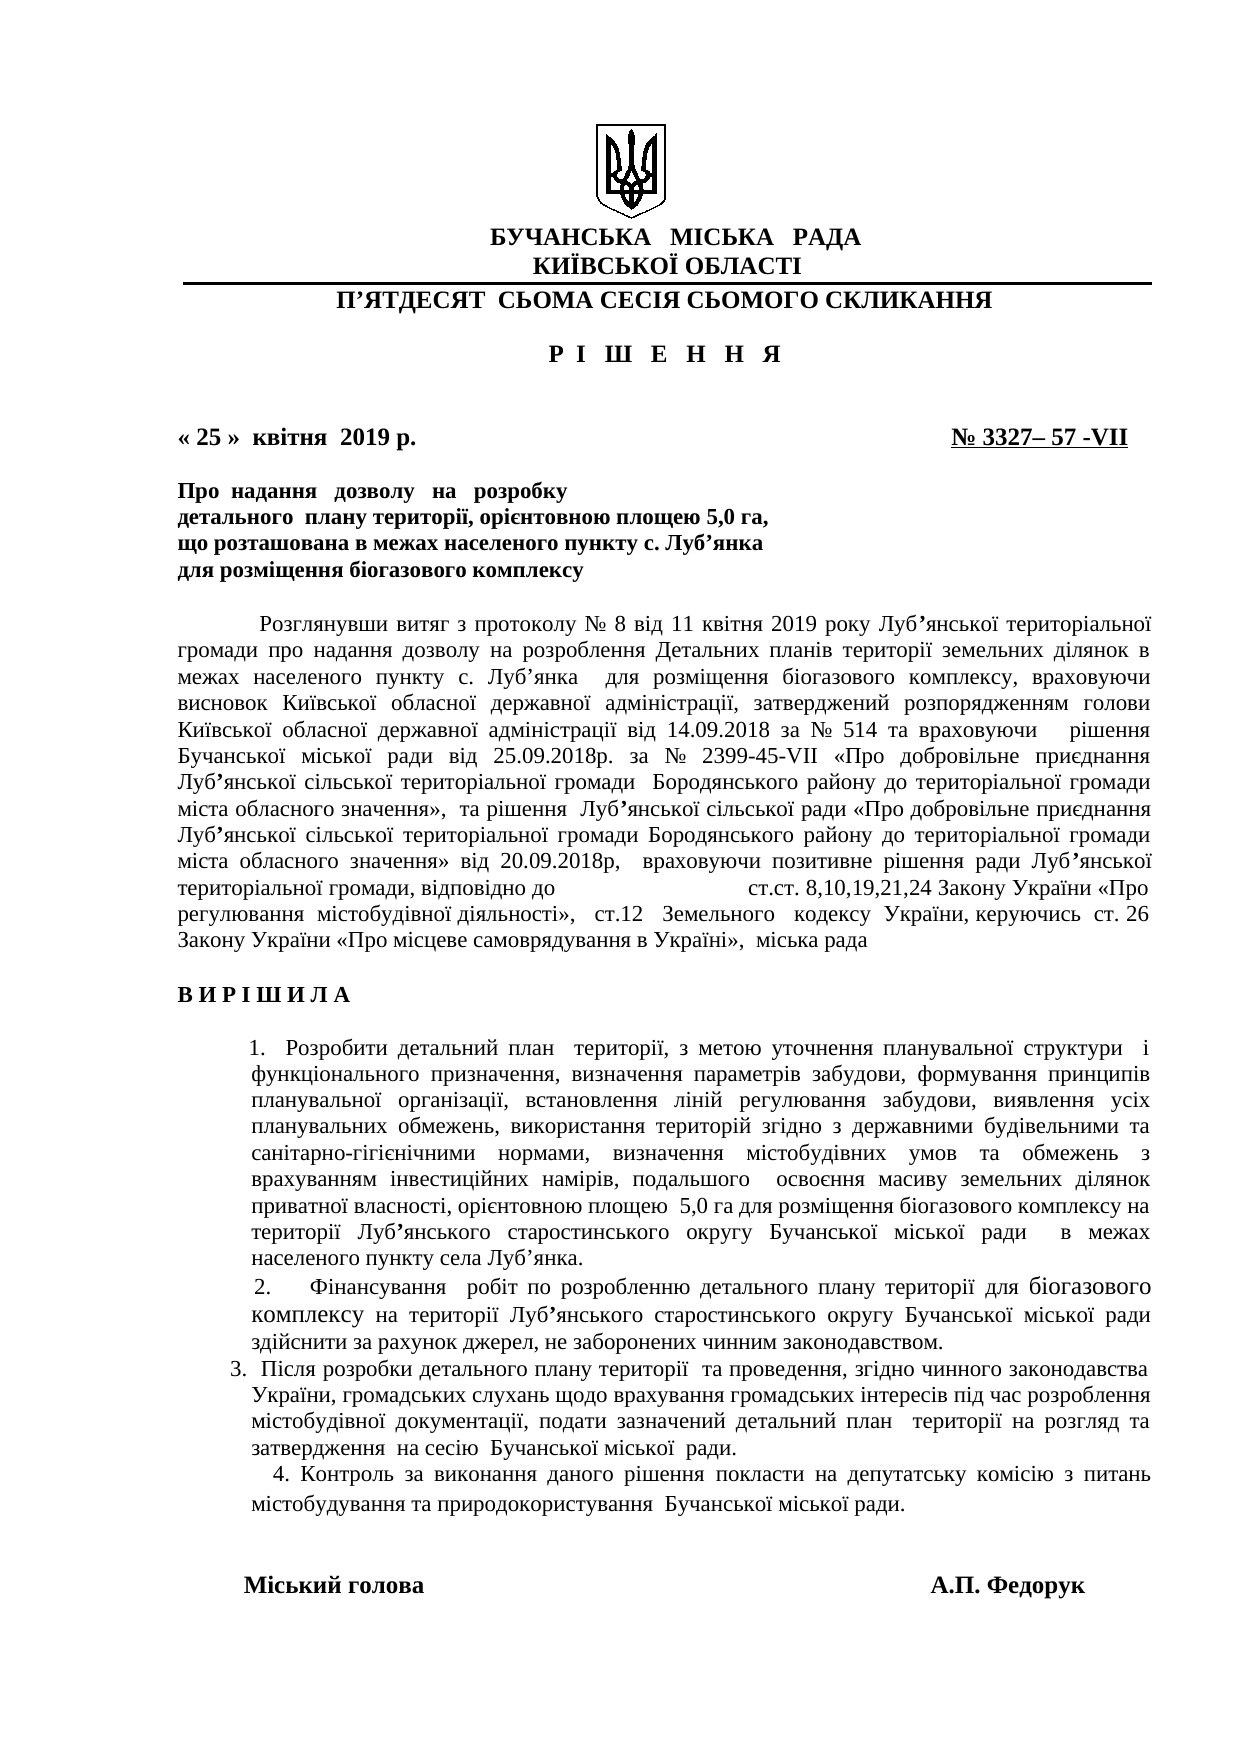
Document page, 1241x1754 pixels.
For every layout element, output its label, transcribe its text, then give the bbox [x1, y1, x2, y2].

subtitle Р І Ш Е Н Н Я [177, 339, 1152, 368]
text П’ЯТДЕСЯТ СЬОМА СЕСІЯ СЬОМОГО СКЛИКАННЯ [177, 285, 1152, 314]
subtitle 3. Після розробки детального плану території та проведення, згідно чинного законодавства України, громадських слухань щодо врахування громадських інтересів під час розроблення містобудівної документації, подати зазначений детальний план території на розгляд та затвердження на сесію Бучанської міської ради. [148, 1354, 1152, 1460]
text 4. Контроль за виконання даного рішення покласти на депутатську комісію з питань містобудування та природокористування Бучанської міської ради. [148, 1460, 1152, 1517]
subtitle Міський голова А.П. Федорук [177, 1570, 1152, 1599]
subtitle 2. Фінансування робіт по розробленню детального плану території для біогазового комплексу на території Луб’янського старостинського округу Бучанської міської ради здійснити за рахунок джерел, не заборонених чинним законодавством. [148, 1271, 1152, 1354]
subtitle що розташована в межах населеного пункту с. Луб’янка [177, 529, 1152, 556]
text Розглянувши витяг з протоколу № 8 від 11 квітня 2019 року Луб’янської територіальної громади про надання дозволу на розроблення Детальних планів території земельних ділянок в межах населеного пункту с. Луб’янка для розміщення біогазового комплексу, враховуючи висновок Київської обласної державної адміністрації, затверджений розпорядженням голови Київської обласної державної адміністрації від 14.09.2018 за № 514 та враховуючи рішення Бучанської міської ради від 25.09.2018р. за № 2399-45-VІІ «Про добровільне приєднання Луб’янської сільської територіальної громади Бородянського району до територіальної громади міста обласного значення», та рішення Луб’янської сільської ради «Про добровільне приєднання Луб’янської сільської територіальної громади Бородянського району до територіальної громади міста обласного значення» від 20.09.2018р, враховуючи позитивне рішення ради Луб’янської територіальної громади, відповідно до ст.ст. 8,10,19,21,24 Закону України «Про регулювання містобудівної діяльності», ст.12 Земельного кодексу України, керуючись ст. 26 Закону України «Про місцеве самоврядування в Україні», міська рада [177, 610, 1152, 953]
text В И Р І Ш И Л А [177, 981, 1152, 1007]
subtitle 1. Розробити детальний план території, з метою уточнення планувальної структури і функціонального призначення, визначення параметрів забудови, формування принципів планувальної організації, встановлення ліній регулювання забудови, виявлення усіх планувальних обмежень, використання територій згідно з державними будівельними та санітарно-гігієнічними нормами, визначення містобудівних умов та обмежень з врахуванням інвестиційних намірів, подальшого освоєння масиву земельних ділянок приватної власності, орієнтовною площею 5,0 га для розміщення біогазового комплексу на території Луб’янського старостинського округу Бучанської міської ради в межах населеного пункту села Луб’янка. [148, 1033, 1152, 1271]
subtitle « 25 » квітня 2019 р. № 3327– 57 -VII [177, 422, 1152, 450]
text для розміщення біогазового комплексу [177, 556, 1152, 582]
subtitle Про надання дозволу на розробку [177, 477, 1152, 503]
subtitle БУЧАНСЬКА МІСЬКА РАДА [177, 222, 1152, 251]
subtitle КИЇВСЬКОЇ ОБЛАСТІ [183, 251, 1152, 282]
subtitle детального плану території, орієнтовною площею 5,0 га, [177, 503, 1152, 529]
